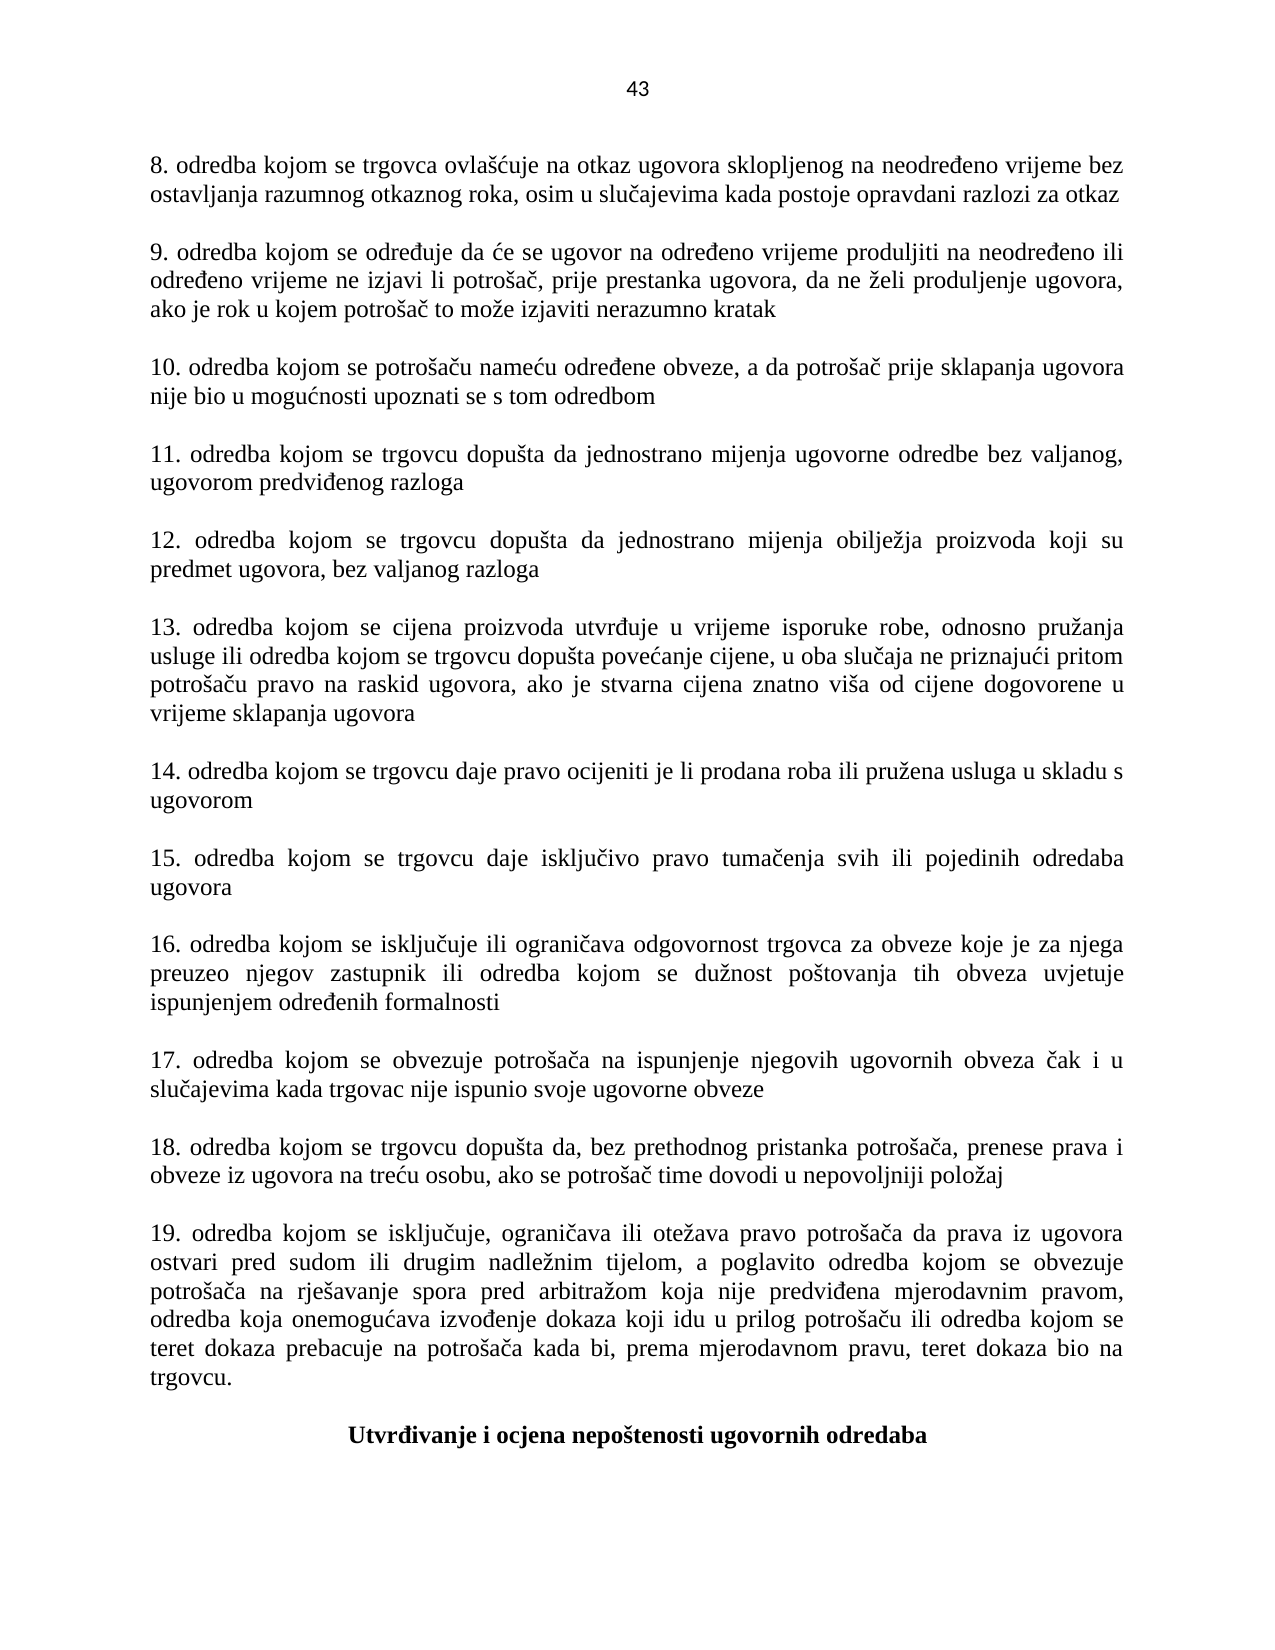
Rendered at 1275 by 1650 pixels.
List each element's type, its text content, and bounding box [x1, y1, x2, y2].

text 19. odredba kojom se isključuje, ograničava ili otežava pravo potrošača da prava iz ugovora ostvari pred sudom ili drugim nadležnim tijelom, a poglavito odredba kojom se obvezuje potrošača na rješavanje spora pred arbitražom koja nije predviđena mjerodavnim pravom, odredba koja onemogućava izvođenje dokaza koji idu u prilog potrošaču ili odredba kojom se teret dokaza prebacuje na potrošača kada bi, prema mjerodavnom pravu, teret dokaza bio na trgovcu. [150, 1218, 1125, 1391]
text 16. odredba kojom se isključuje ili ograničava odgovornost trgovca za obveze koje je za njega preuzeo njegov zastupnik ili odredba kojom se dužnost poštovanja tih obveza uvjetuje ispunjenjem određenih formalnosti [150, 929, 1125, 1016]
text 13. odredba kojom se cijena proizvoda utvrđuje u vrijeme isporuke robe, odnosno pružanja usluge ili odredba kojom se trgovcu dopušta povećanje cijene, u oba slučaja ne priznajući pritom potrošaču pravo na raskid ugovora, ako je stvarna cijena znatno viša od cijene dogovorene u vrijeme sklapanja ugovora [150, 612, 1125, 727]
text 8. odredba kojom se trgovca ovlašćuje na otkaz ugovora sklopljenog na neodređeno vrijeme bez ostavljanja razumnog otkaznog roka, osim u slučajevima kada postoje opravdani razlozi za otkaz [150, 150, 1125, 207]
text 12. odredba kojom se trgovcu dopušta da jednostrano mijenja obilježja proizvoda koji su predmet ugovora, bez valjanog razloga [150, 525, 1125, 583]
text Utvrđivanje i ocjena nepoštenosti ugovornih odredaba [150, 1420, 1125, 1449]
text 9. odredba kojom se određuje da će se ugovor na određeno vrijeme produljiti na neodređeno ili određeno vrijeme ne izjavi li potrošač, prije prestanka ugovora, da ne želi produljenje ugovora, ako je rok u kojem potrošač to može izjaviti nerazumno kratak [150, 237, 1125, 323]
text 11. odredba kojom se trgovcu dopušta da jednostrano mijenja ugovorne odredbe bez valjanog, ugovorom predviđenog razloga [150, 439, 1125, 496]
text 14. odredba kojom se trgovcu daje pravo ocijeniti je li prodana roba ili pružena usluga u skladu s ugovorom [150, 756, 1125, 814]
text 18. odredba kojom se trgovcu dopušta da, bez prethodnog pristanka potrošača, prenese prava i obveze iz ugovora na treću osobu, ako se potrošač time dovodi u nepovoljniji položaj [150, 1132, 1125, 1189]
text 15. odredba kojom se trgovcu daje isključivo pravo tumačenja svih ili pojedinih odredaba ugovora [150, 843, 1125, 900]
text 17. odredba kojom se obvezuje potrošača na ispunjenje njegovih ugovornih obveza čak i u slučajevima kada trgovac nije ispunio svoje ugovorne obveze [150, 1045, 1125, 1102]
text 10. odredba kojom se potrošaču nameću određene obveze, a da potrošač prije sklapanja ugovora nije bio u mogućnosti upoznati se s tom odredbom [150, 352, 1125, 409]
